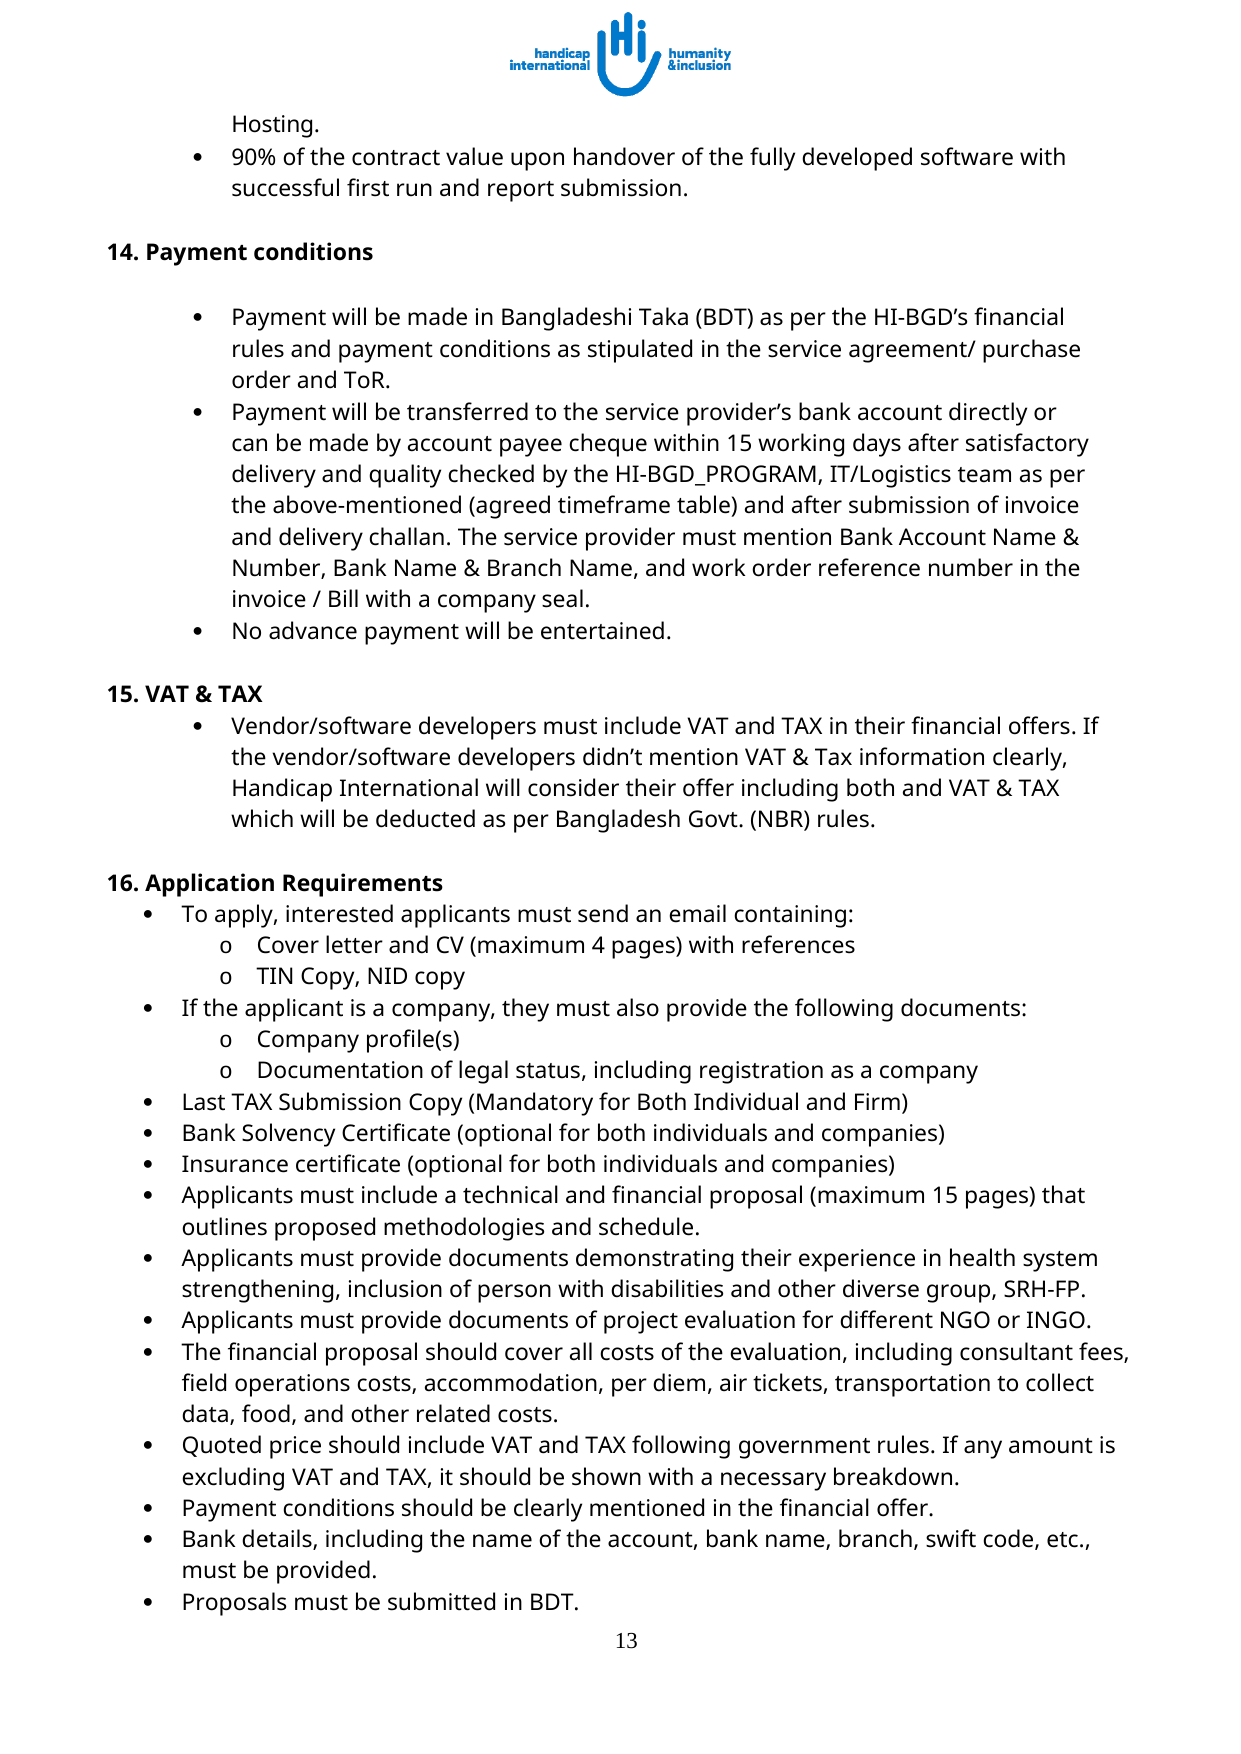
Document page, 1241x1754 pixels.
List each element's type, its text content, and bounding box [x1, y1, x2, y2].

list Payment conditions should be clearly mentioned in the financial offer. [144, 1492, 1134, 1523]
list Documentation of legal status, including registration as a company [219, 1054, 1134, 1086]
list Company profile(s) [219, 1023, 1134, 1054]
list The financial proposal should cover all costs of the evaluation, including consultant fees, field operations costs, accommodation, per diem, air tickets, transportation to collect data, food, and other related costs. [144, 1336, 1134, 1429]
list Vendor/software developers must include VAT and TAX in their financial offers. If the vendor/software developers didn’t mention VAT & Tax information clearly, Handicap International will consider their offer including both and VAT & TAX which will be deducted as per Bangladesh Govt. (NBR) rules. [193, 710, 1100, 835]
list 90% of the contract value upon handover of the fully developed software with successful first run and report submission. [193, 141, 1122, 203]
subtitle 14. Payment conditions [106, 236, 1134, 268]
picture [502, 5, 734, 102]
subtitle 16. Application Requirements [106, 866, 1134, 898]
list No advance payment will be entertained. [193, 615, 1100, 646]
list Applicants must provide documents of project evaluation for different NGO or INGO. [144, 1304, 1134, 1336]
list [193, 108, 1134, 139]
list Payment will be made in Bangladeshi Taka (BDT) as per the HI-BGD’s financial rules and payment conditions as stipulated in the service agreement/ purchase order and ToR. [193, 301, 1100, 395]
list Applicants must provide documents demonstrating their experience in health system strengthening, inclusion of person with disabilities and other diverse group, SRH-FP. [144, 1242, 1134, 1304]
list Bank Solvency Certificate (optional for both individuals and companies) [144, 1117, 1134, 1148]
list To apply, interested applicants must send an email containing: [144, 898, 1134, 929]
list Cover letter and CV (maximum 4 pages) with references [219, 929, 1134, 960]
list Quoted price should include VAT and TAX following government rules. If any amount is excluding VAT and TAX, it should be shown with a necessary breakdown. [144, 1429, 1134, 1492]
list If the applicant is a company, they must also provide the following documents: [144, 992, 1134, 1023]
list Last TAX Submission Copy (Mandatory for Both Individual and Firm) [144, 1086, 1134, 1117]
list Applicants must include a technical and financial proposal (maximum 15 pages) that outlines proposed methodologies and schedule. [144, 1179, 1134, 1242]
list Payment will be transferred to the service provider’s bank account directly or can be made by account payee cheque within 15 working days after satisfactory delivery and quality checked by the HI-BGD_PROGRAM, IT/Logistics team as per the above-mentioned (agreed timeframe table) and after submission of invoice and delivery challan. The service provider must mention Bank Account Name & Number, Bank Name & Branch Name, and work order reference number in the invoice / Bill with a company seal. [193, 396, 1100, 614]
list Proposals must be submitted in BDT. [144, 1586, 1134, 1617]
subtitle 15. VAT & TAX [106, 678, 1134, 709]
list Bank details, including the name of the account, bank name, branch, swift code, etc., must be provided. [144, 1523, 1134, 1586]
list Insurance certificate (optional for both individuals and companies) [144, 1148, 1134, 1179]
list TIN Copy, NID copy [219, 960, 1134, 992]
